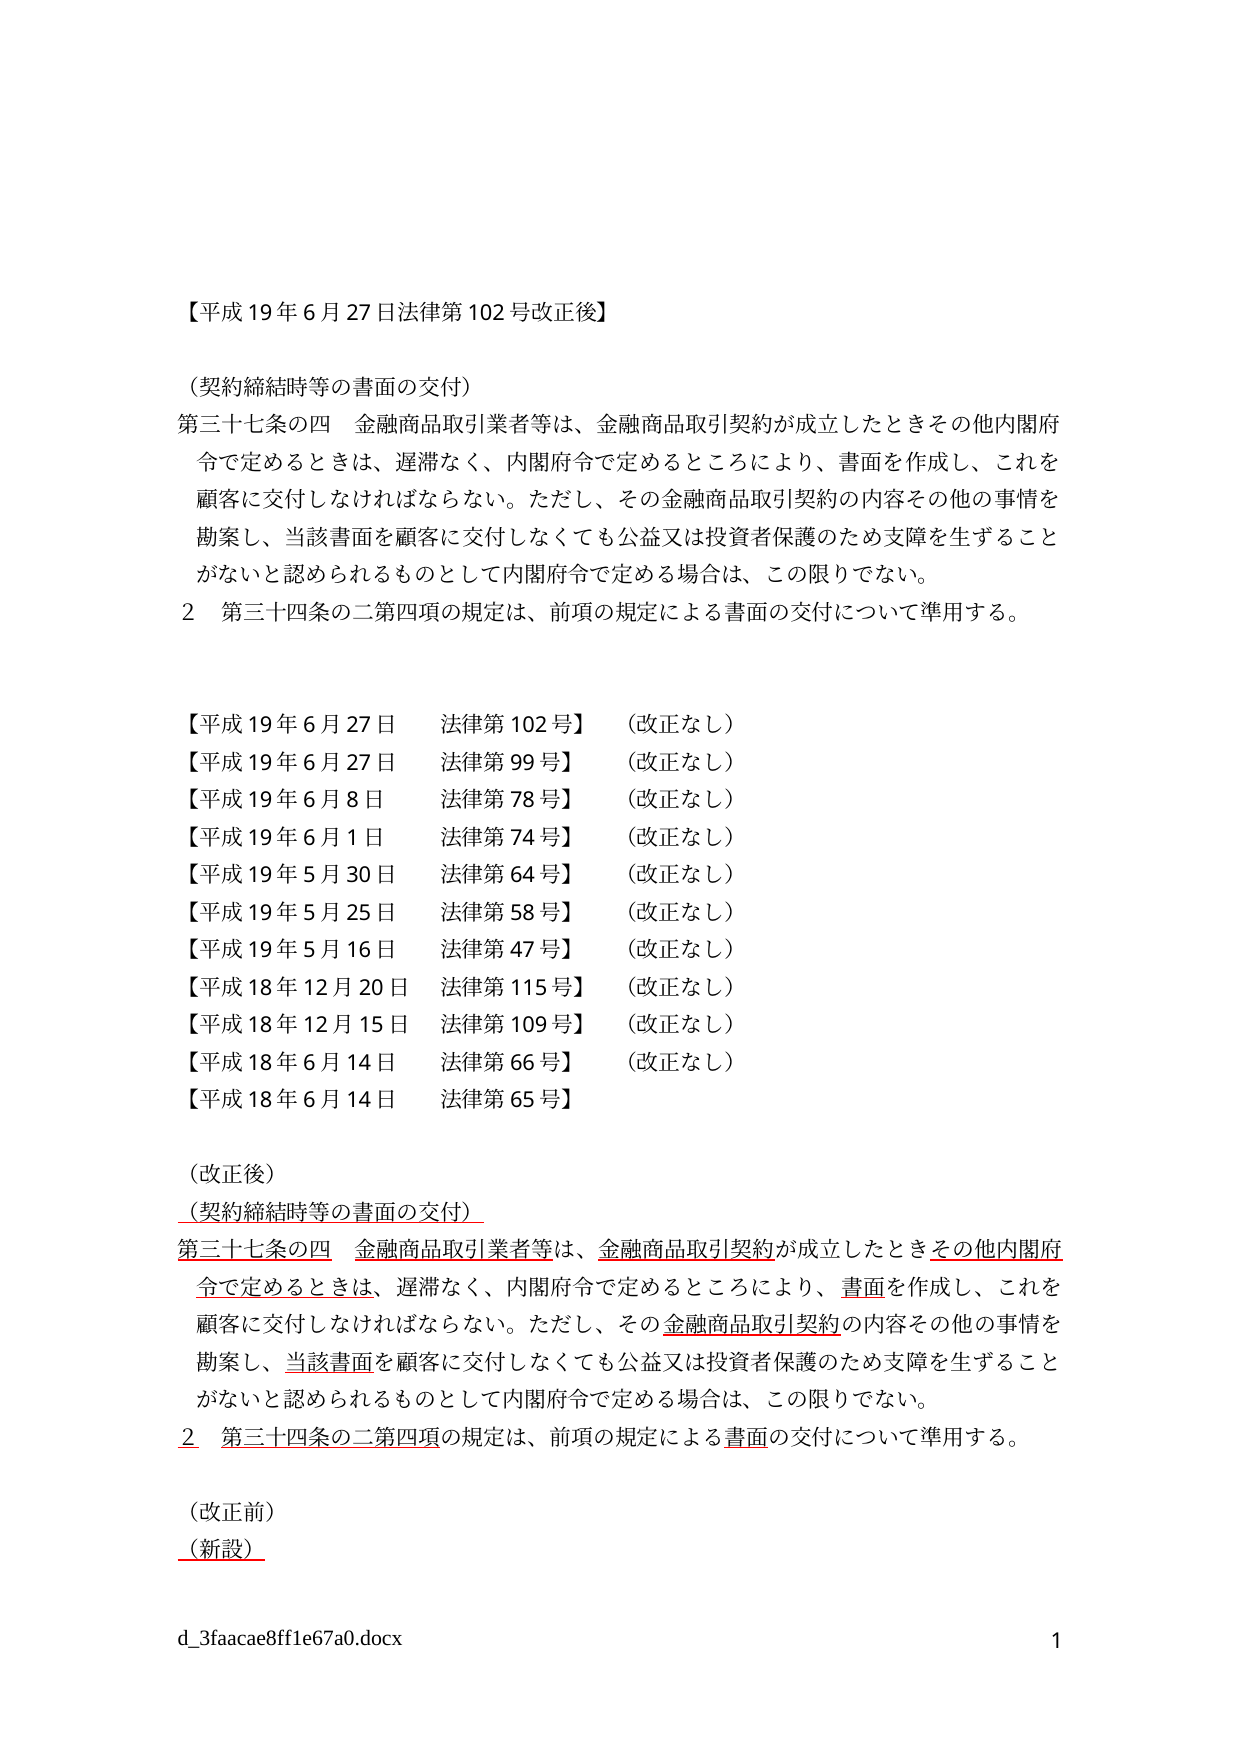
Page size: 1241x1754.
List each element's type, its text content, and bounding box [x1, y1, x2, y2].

text 【平成19年6月8日 法律第78号】 （改正なし） [177, 779, 1063, 817]
text ２ 第三十四条の二第四項の規定は、前項の規定による書面の交付について準用する。 [177, 592, 1063, 629]
text 【平成19年5月16日 法律第47号】 （改正なし） [177, 929, 1063, 967]
text 【平成19年6月1日 法律第74号】 （改正なし） [177, 817, 1063, 854]
text 【平成19年6月27日 法律第99号】 （改正なし） [177, 742, 1063, 779]
text 【平成18年12月15日 法律第109号】 （改正なし） [177, 1004, 1063, 1042]
text 【平成19年5月30日 法律第64号】 （改正なし） [177, 854, 1063, 892]
text 【平成18年6月14日 法律第65号】 [177, 1079, 1063, 1117]
text 【平成19年6月27日 法律第102号】 （改正なし） [177, 704, 1063, 742]
text （改正前） [177, 1492, 1063, 1529]
text （契約締結時等の書面の交付） [177, 1192, 1063, 1229]
text （契約締結時等の書面の交付） [177, 367, 1063, 404]
text 【平成19年6月27日法律第102号改正後】 [177, 292, 1063, 329]
text ２ 第三十四条の二第四項の規定は、前項の規定による書面の交付について準用する。 [177, 1417, 1063, 1454]
text 【平成18年6月14日 法律第66号】 （改正なし） [177, 1042, 1063, 1079]
text （改正後） [177, 1154, 1063, 1192]
text （新設） [177, 1529, 1063, 1567]
text 第三十七条の四 金融商品取引業者等は、金融商品取引契約が成立したときその他内閣府令で定めるときは、遅滞なく、内閣府令で定めるところにより、書面を作成し、これを顧客に交付しなければならない。ただし、その金融商品取引契約の内容その他の事情を勘案し、当該書面を顧客に交付しなくても公益又は投資者保護のため支障を生ずることがないと認められるものとして内閣府令で定める場合は、この限りでない。 [177, 404, 1063, 592]
text 【平成18年12月20日 法律第115号】 （改正なし） [177, 967, 1063, 1004]
text 【平成19年5月25日 法律第58号】 （改正なし） [177, 892, 1063, 929]
text 第三十七条の四 金融商品取引業者等は、金融商品取引契約が成立したときその他内閣府令で定めるときは、遅滞なく、内閣府令で定めるところにより、書面を作成し、これを顧客に交付しなければならない。ただし、その金融商品取引契約の内容その他の事情を勘案し、当該書面を顧客に交付しなくても公益又は投資者保護のため支障を生ずることがないと認められるものとして内閣府令で定める場合は、この限りでない。 [177, 1229, 1063, 1417]
